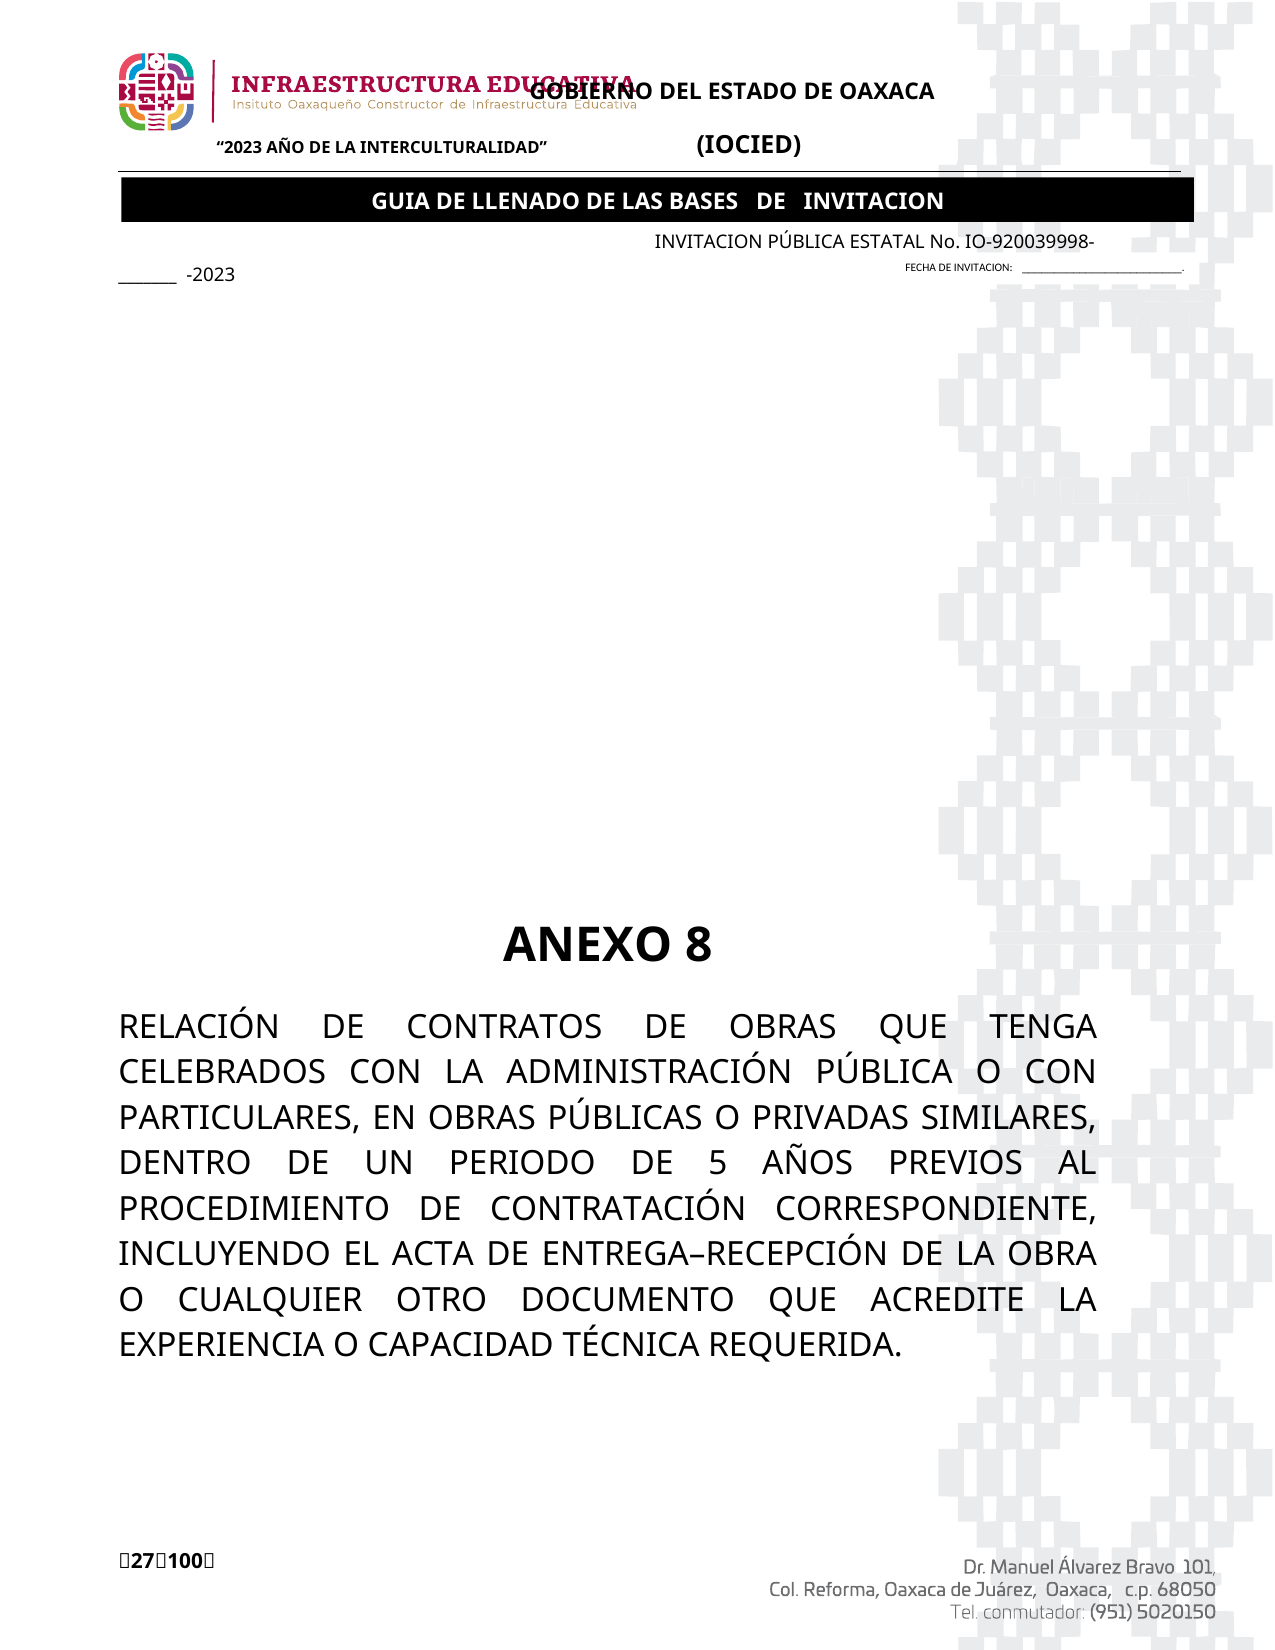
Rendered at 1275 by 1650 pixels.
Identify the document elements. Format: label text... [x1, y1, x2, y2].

text ANEXO 8 [118, 911, 1098, 976]
text RELACIÓN DE CONTRATOS DE OBRAS QUE TENGA CELEBRADOS CON LA ADMINISTRACIÓN PÚBLICA O CON PARTICULARES, EN OBRAS PÚBLICAS O PRIVADAS SIMILARES, DENTRO DE UN PERIODO DE 5 AÑOS PREVIOS AL PROCEDIMIENTO DE CONTRATACIÓN CORRESPONDIENTE, INCLUYENDO EL ACTA DE ENTREGA–RECEPCIÓN DE LA OBRA O CUALQUIER OTRO DOCUMENTO QUE ACREDITE LA EXPERIENCIA O CAPACIDAD TÉCNICA REQUERIDA. [118, 1003, 1098, 1366]
